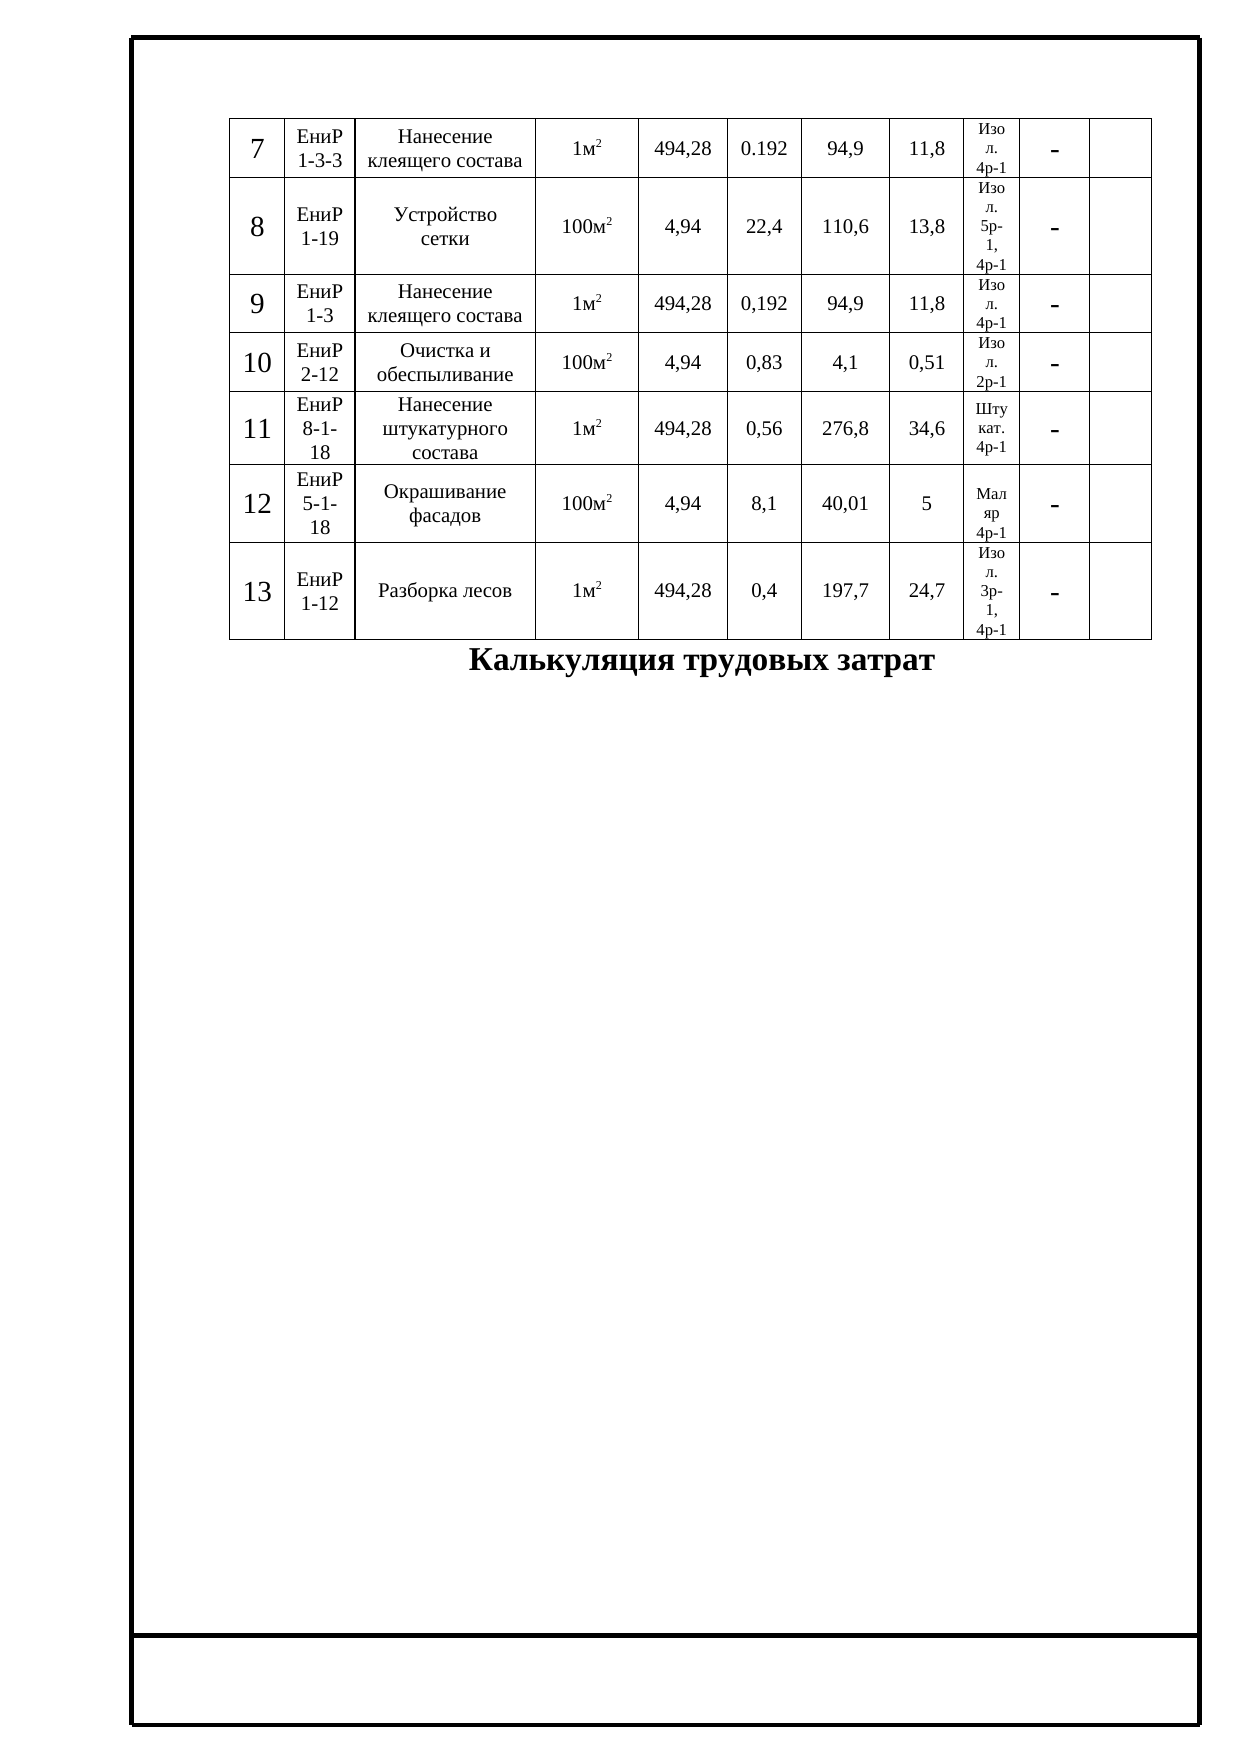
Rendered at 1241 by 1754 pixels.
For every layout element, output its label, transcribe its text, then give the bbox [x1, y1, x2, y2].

table_cell 494,28 [639, 543, 727, 638]
table_cell 494,28 [639, 275, 727, 332]
table_cell 22,4 [728, 178, 801, 273]
table_cell Нанесение штукатурного состава [356, 392, 535, 464]
table_cell 13,8 [890, 178, 963, 273]
table_cell 0,56 [728, 392, 801, 464]
table_cell [1090, 392, 1151, 464]
table_cell [1090, 178, 1151, 273]
table_cell Изол. 5р-1, 4р-1 [964, 178, 1019, 273]
table_cell 100м2 [536, 333, 638, 391]
table_cell 7 [230, 119, 284, 177]
table_cell - [1020, 275, 1089, 332]
table_cell 276,8 [802, 392, 889, 464]
table_cell 0.192 [728, 119, 801, 177]
table_cell 12 [230, 465, 284, 542]
table_cell 1м2 [536, 543, 638, 638]
table_cell ЕниР 5-1-18 [285, 465, 354, 542]
table_cell 0,83 [728, 333, 801, 391]
table_cell 4,94 [639, 465, 727, 542]
table_cell [1090, 543, 1151, 638]
table_cell 197,7 [802, 543, 889, 638]
table_cell 494,28 [639, 119, 727, 177]
table_cell - [1020, 119, 1089, 177]
table_cell Разборка лесов [356, 543, 535, 638]
table_cell Изол. 4р-1 [964, 119, 1019, 177]
table_cell Изол. 2р-1 [964, 333, 1019, 391]
table_cell 11 [230, 392, 284, 464]
table_cell 1м2 [536, 392, 638, 464]
table_cell ЕниР 2-12 [285, 333, 354, 391]
table_cell - [1020, 392, 1089, 464]
table_cell Штукат. 4р-1 [964, 392, 1019, 464]
table_cell - [1020, 178, 1089, 273]
table_cell 0,4 [728, 543, 801, 638]
table_cell [1090, 333, 1151, 391]
table_cell 94,9 [802, 275, 889, 332]
table_cell Очистка и обеспыливание [356, 333, 535, 391]
table_cell 11,8 [890, 275, 963, 332]
table_cell 24,7 [890, 543, 963, 638]
table_cell Окрашивание фасадов [356, 465, 535, 542]
table_cell 34,6 [890, 392, 963, 464]
table_cell ЕниР 1-12 [285, 543, 354, 638]
table_cell Маляр 4р-1 [964, 465, 1019, 542]
table_cell 100м2 [536, 178, 638, 273]
table_cell Нанесение клеящего состава [356, 275, 535, 332]
table_cell 0,51 [890, 333, 963, 391]
table_cell [1090, 275, 1151, 332]
table_cell ЕниР 1-19 [285, 178, 354, 273]
table_cell 1м2 [536, 119, 638, 177]
table_cell - [1020, 333, 1089, 391]
table_cell 40,01 [802, 465, 889, 542]
table_cell 110,6 [802, 178, 889, 273]
table_cell 0,192 [728, 275, 801, 332]
table_cell 13 [230, 543, 284, 638]
table_cell 4,94 [639, 178, 727, 273]
table_cell Нанесение клеящего состава [356, 119, 535, 177]
table_cell 5 [890, 465, 963, 542]
table_cell 8 [230, 178, 284, 273]
table_cell ЕниР 1-3-3 [285, 119, 354, 177]
table_cell 9 [230, 275, 284, 332]
table_cell 10 [230, 333, 284, 391]
table_cell ЕниР 1-3 [285, 275, 354, 332]
text Калькуляция трудовых затрат [252, 640, 1152, 678]
table_cell 4,94 [639, 333, 727, 391]
table_cell 94,9 [802, 119, 889, 177]
table_cell [1090, 465, 1151, 542]
table_cell 100м2 [536, 465, 638, 542]
table_cell 1м2 [536, 275, 638, 332]
table_cell 8,1 [728, 465, 801, 542]
table_cell 4,1 [802, 333, 889, 391]
table_cell [1090, 119, 1151, 177]
table_cell 494,28 [639, 392, 727, 464]
table_cell ЕниР 8-1-18 [285, 392, 354, 464]
table_cell Устройство сетки [356, 178, 535, 273]
table_cell - [1020, 543, 1089, 638]
table_cell Изол. 4р-1 [964, 275, 1019, 332]
table_cell 11,8 [890, 119, 963, 177]
table_cell - [1020, 465, 1089, 542]
table_cell Изол. 3р-1, 4р-1 [964, 543, 1019, 638]
